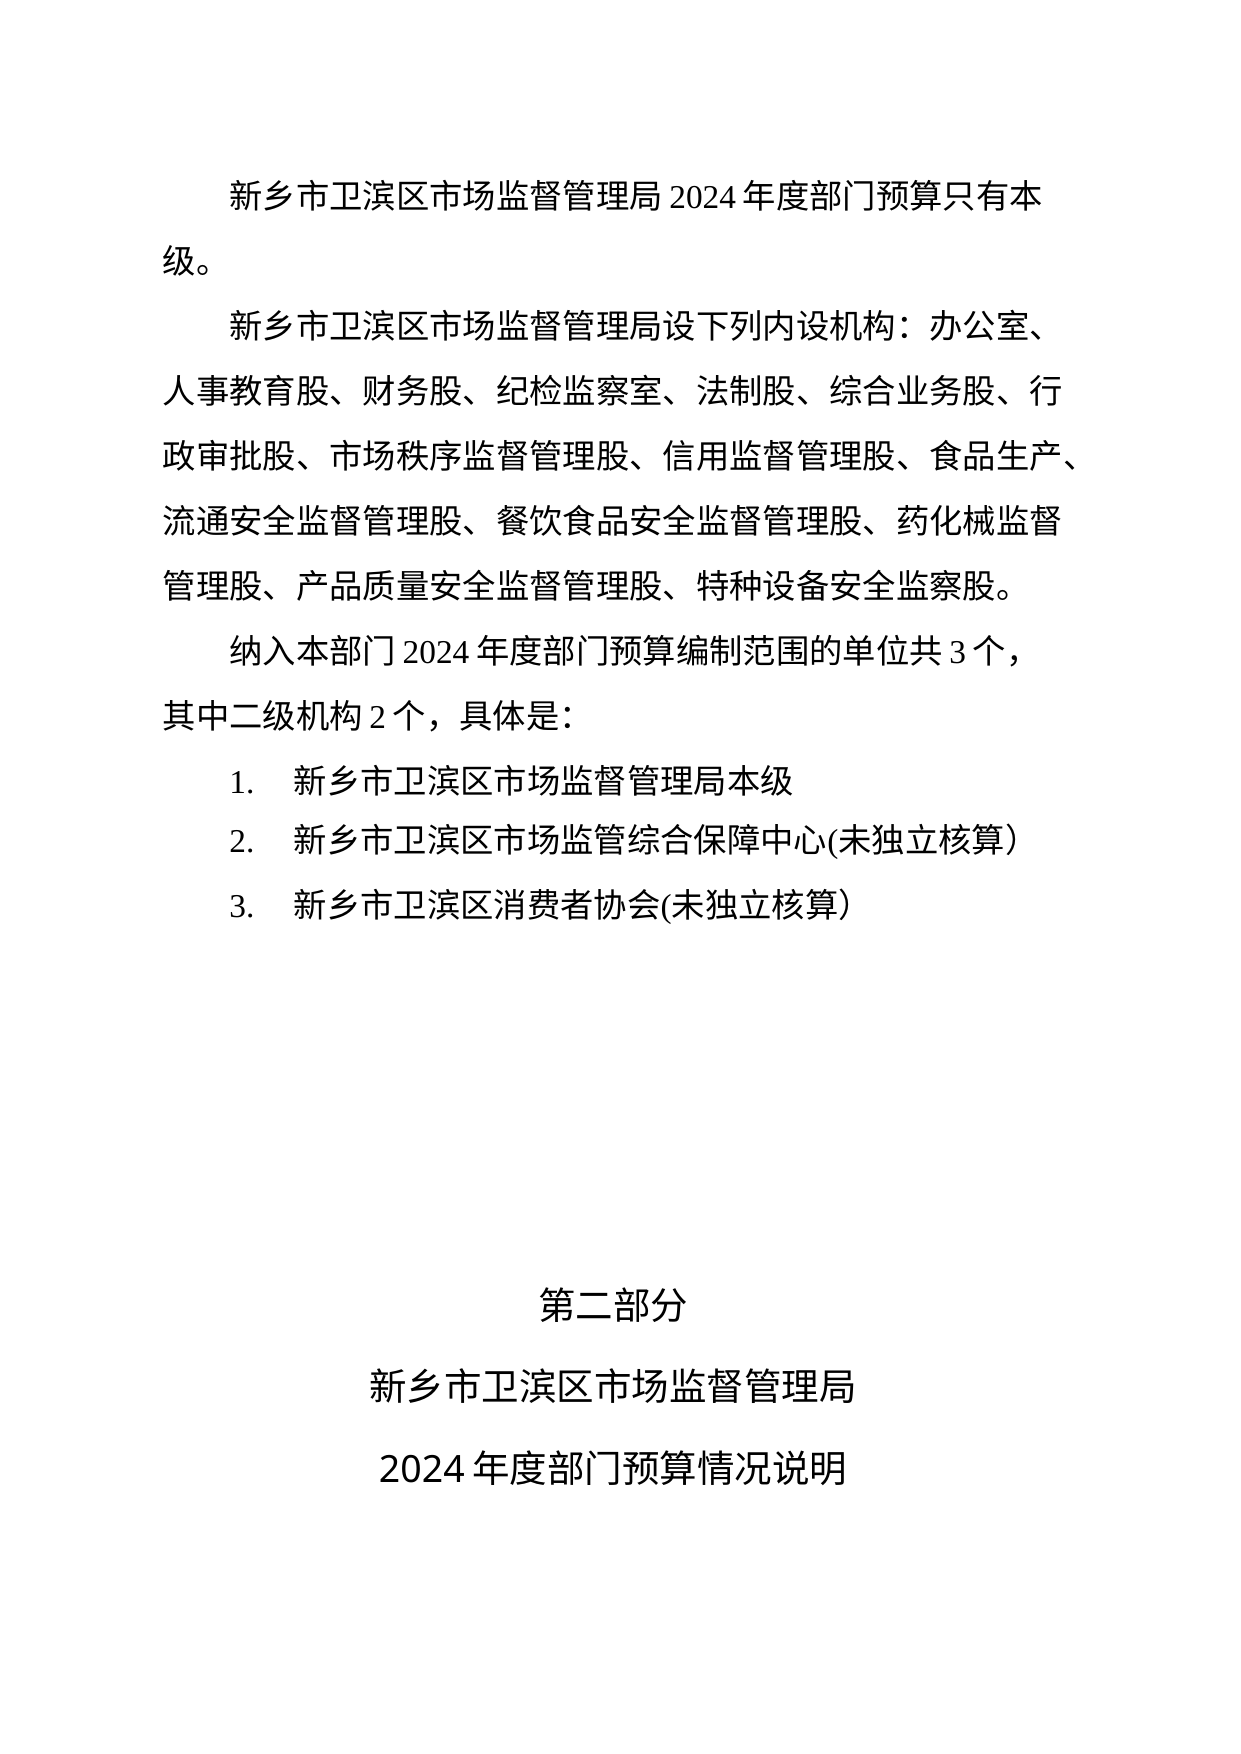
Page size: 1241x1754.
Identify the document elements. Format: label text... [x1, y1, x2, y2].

text 第二部分 [162, 1276, 1063, 1330]
text 新乡市卫滨区市场监督管理局设下列内设机构：办公室、人事教育股、财务股、纪检监察室、法制股、综合业务股、行政审批股、市场秩序监督管理股、信用监督管理股、食品生产、流通安全监督管理股、餐饮食品安全监督管理股、药化械监督管理股、产品质量安全监督管理股、特种设备安全监察股。 [162, 292, 1063, 617]
list 新乡市卫滨区市场监督管理局本级 [162, 747, 1063, 805]
text 新乡市卫滨区市场监督管理局2024年度部门预算只有本级。 [162, 162, 1063, 292]
list 新乡市卫滨区消费者协会(未独立核算） [162, 870, 1063, 935]
text 2024年度部门预算情况说明 [162, 1439, 1063, 1493]
text 新乡市卫滨区市场监督管理局 [162, 1357, 1063, 1412]
list 新乡市卫滨区市场监管综合保障中心(未独立核算） [162, 805, 1063, 870]
text 纳入本部门2024年度部门预算编制范围的单位共3个，其中二级机构2个，具体是： [162, 617, 1063, 747]
